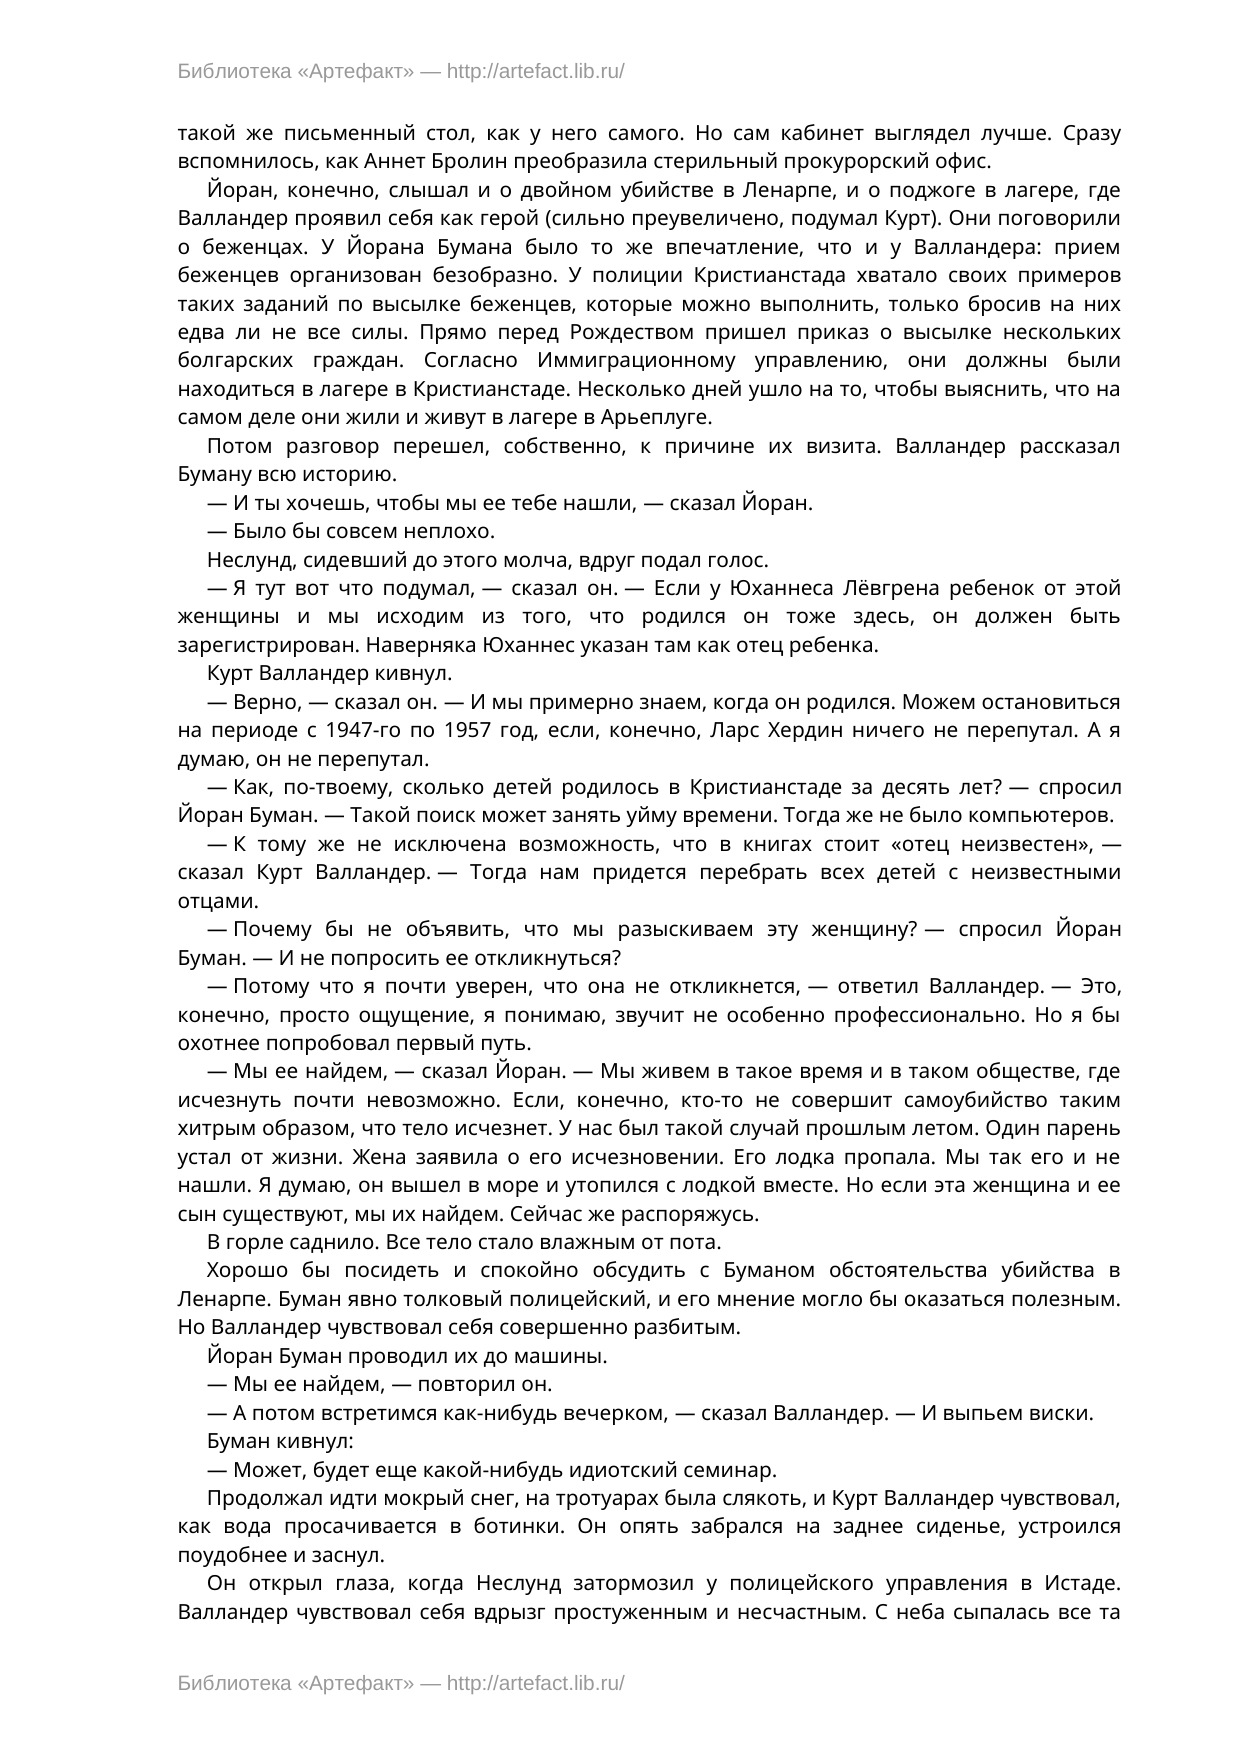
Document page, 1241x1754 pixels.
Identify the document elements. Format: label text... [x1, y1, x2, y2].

text — К тому же не исключена возможность, что в книгах стоит «отец неизвестен», — сказал Курт Валландер. — Тогда нам придется перебрать всех детей с неизвестными отцами. [177, 829, 1122, 914]
text Йоран, конечно, слышал и о двойном убийстве в Ленарпе, и о поджоге в лагере, где Валландер проявил себя как герой (сильно преувеличено, подумал Курт). Они поговорили о беженцах. У Йорана Бумана было то же впечатление, что и у Валландера: прием беженцев организован безобразно. У полиции Кристианстада хватало своих примеров таких заданий по высылке беженцев, которые можно выполнить, только бросив на них едва ли не все силы. Прямо перед Рождеством пришел приказ о высылке нескольких болгарских граждан. Согласно Иммиграционному управлению, они должны были находиться в лагере в Кристианстаде. Несколько дней ушло на то, чтобы выяснить, что на самом деле они жили и живут в лагере в Арьеплуге. [177, 175, 1122, 431]
text Потом разговор перешел, собственно, к причине их визита. Валландер рассказал Буману всю историю. [177, 431, 1122, 488]
text — Как, по-твоему, сколько детей родилось в Кристианстаде за десять лет? — спросил Йоран Буман. — Такой поиск может занять уйму времени. Тогда же не было компьютеров. [177, 772, 1122, 829]
text — Верно, — сказал он. — И мы примерно знаем, когда он родился. Можем остановиться на периоде с 1947-го по 1957 год, если, конечно, Ларс Хердин ничего не перепутал. А я думаю, он не перепутал. [177, 687, 1122, 772]
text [177, 1568, 1122, 1625]
text Хорошо бы посидеть и спокойно обсудить с Буманом обстоятельства убийства в Ленарпе. Буман явно толковый полицейский, и его мнение могло бы оказаться полезным. Но Валландер чувствовал себя совершенно разбитым. [177, 1256, 1122, 1341]
text — А потом встретимся как-нибудь вечерком, — сказал Валландер. — И выпьем виски. [177, 1398, 1122, 1426]
text — Почему бы не объявить, что мы разыскиваем эту женщину? — спросил Йоран Буман. — И не попросить ее откликнуться? [177, 914, 1122, 971]
text Буман кивнул: [177, 1426, 1122, 1455]
text — И ты хочешь, чтобы мы ее тебе нашли, — сказал Йоран. [177, 488, 1122, 516]
text Неслунд, сидевший до этого молча, вдруг подал голос. [177, 545, 1122, 573]
text Йоран Буман проводил их до машины. [177, 1341, 1122, 1369]
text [177, 118, 1122, 175]
text — Мы ее найдем, — сказал Йоран. — Мы живем в такое время и в таком обществе, где исчезнуть почти невозможно. Если, конечно, кто-то не совершит самоубийство таким хитрым образом, что тело исчезнет. У нас был такой случай прошлым летом. Один парень устал от жизни. Жена заявила о его исчезновении. Его лодка пропала. Мы так его и не нашли. Я думаю, он вышел в море и утопился с лодкой вместе. Но если эта женщина и ее сын существуют, мы их найдем. Сейчас же распоряжусь. [177, 1057, 1122, 1227]
text В горле саднило. Все тело стало влажным от пота. [177, 1227, 1122, 1256]
text — Мы ее найдем, — повторил он. [177, 1369, 1122, 1398]
text — Я тут вот что подумал, — сказал он. — Если у Юханнеса Лёвгрена ребенок от этой женщины и мы исходим из того, что родился он тоже здесь, он должен быть зарегистрирован. Наверняка Юханнес указан там как отец ребенка. [177, 573, 1122, 658]
text — Может, будет еще какой-нибудь идиотский семинар. [177, 1455, 1122, 1483]
text Продолжал идти мокрый снег, на тротуарах была слякоть, и Курт Валландер чувствовал, как вода просачивается в ботинки. Он опять забрался на заднее сиденье, устроился поудобнее и заснул. [177, 1483, 1122, 1568]
text Курт Валландер кивнул. [177, 658, 1122, 687]
text — Потому что я почти уверен, что она не откликнется, — ответил Валландер. — Это, конечно, просто ощущение, я понимаю, звучит не особенно профессионально. Но я бы охотнее попробовал первый путь. [177, 971, 1122, 1057]
text — Было бы совсем неплохо. [177, 516, 1122, 545]
